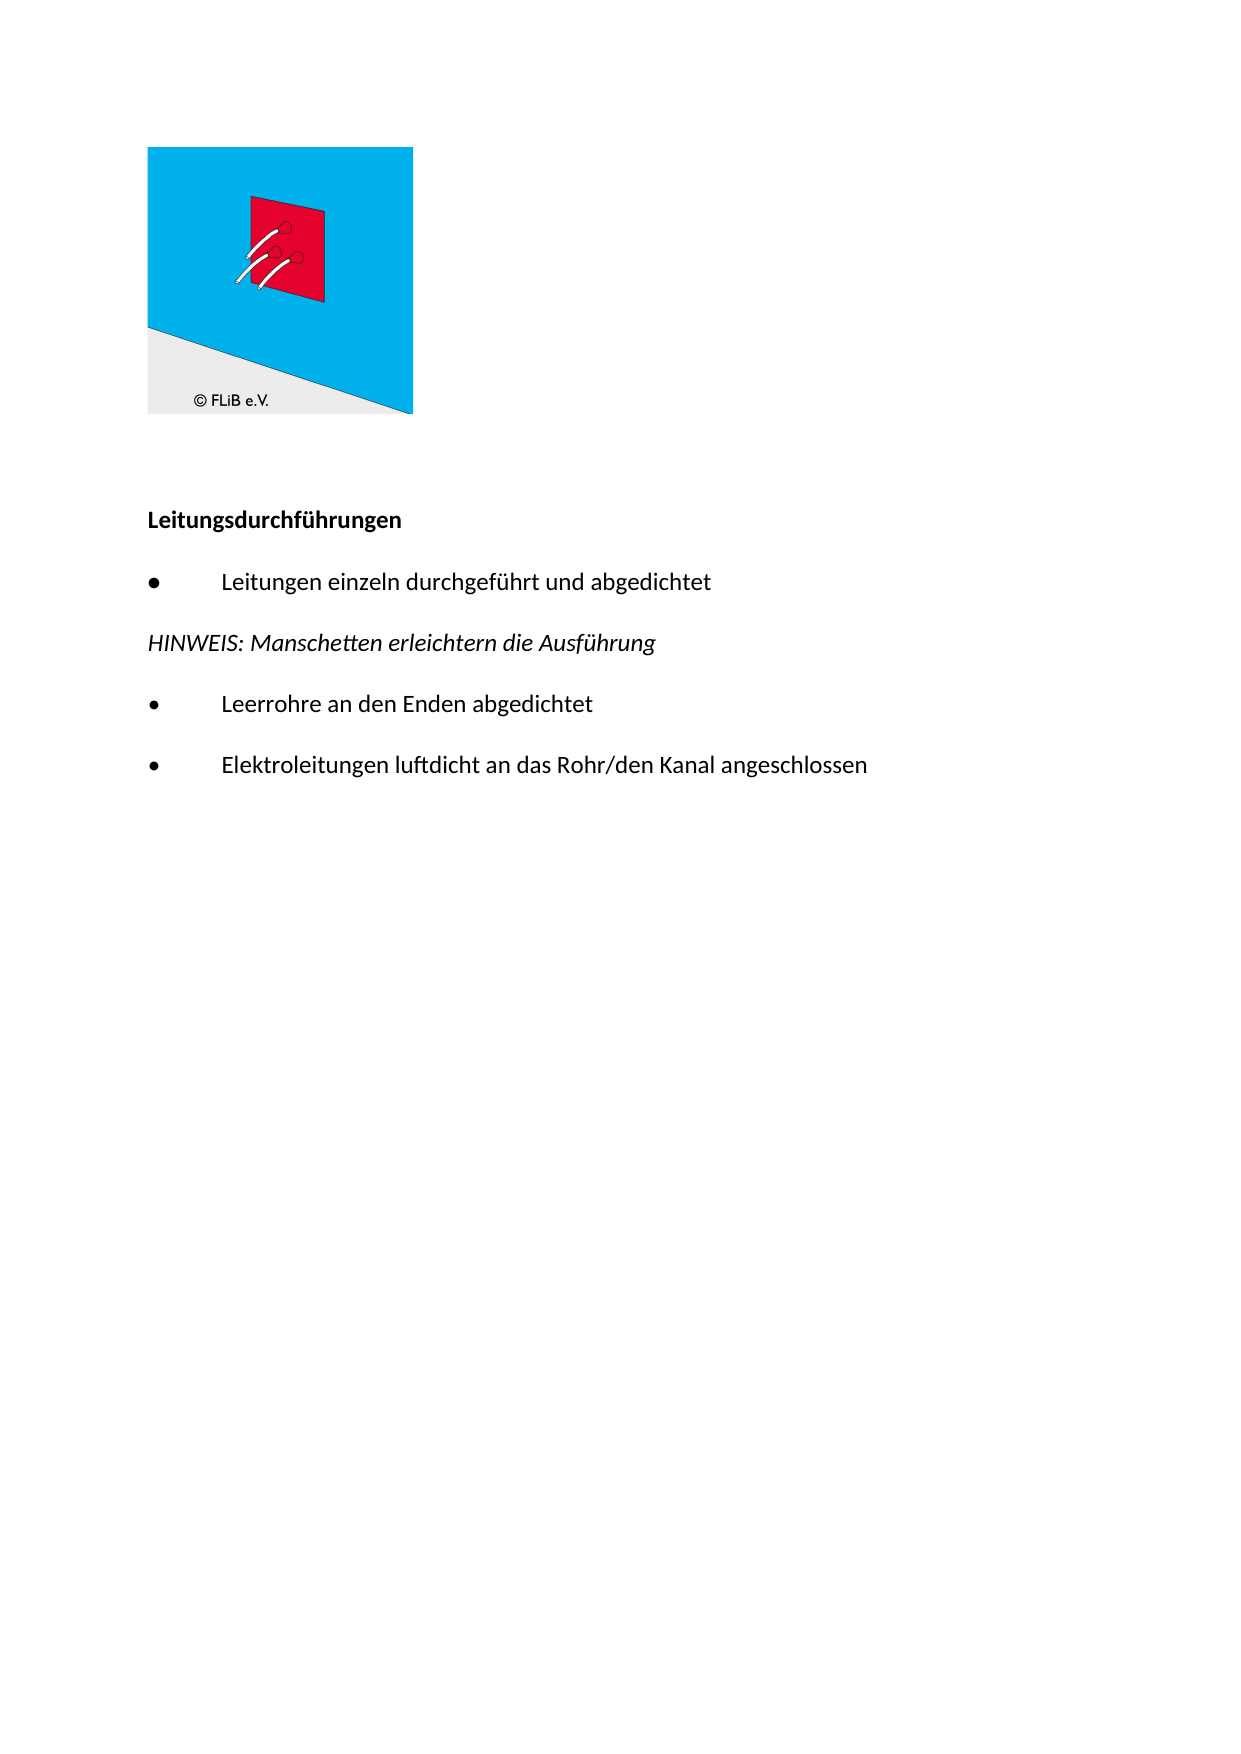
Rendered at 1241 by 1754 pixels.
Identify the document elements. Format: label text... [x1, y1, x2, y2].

text Leitungsdurchführungen [148, 505, 1093, 535]
picture [147, 328, 405, 414]
text • Leitungen einzeln durchgeführt und abgedichtet [148, 566, 1093, 596]
picture [236, 197, 324, 301]
text • Leerrohre an den Enden abgedichtet [148, 688, 1093, 718]
text • Elektroleitungen luftdicht an das Rohr/den Kanal angeschlossen [148, 749, 1093, 779]
text HINWEIS: Manschetten erleichtern die Ausführung [148, 627, 1093, 657]
